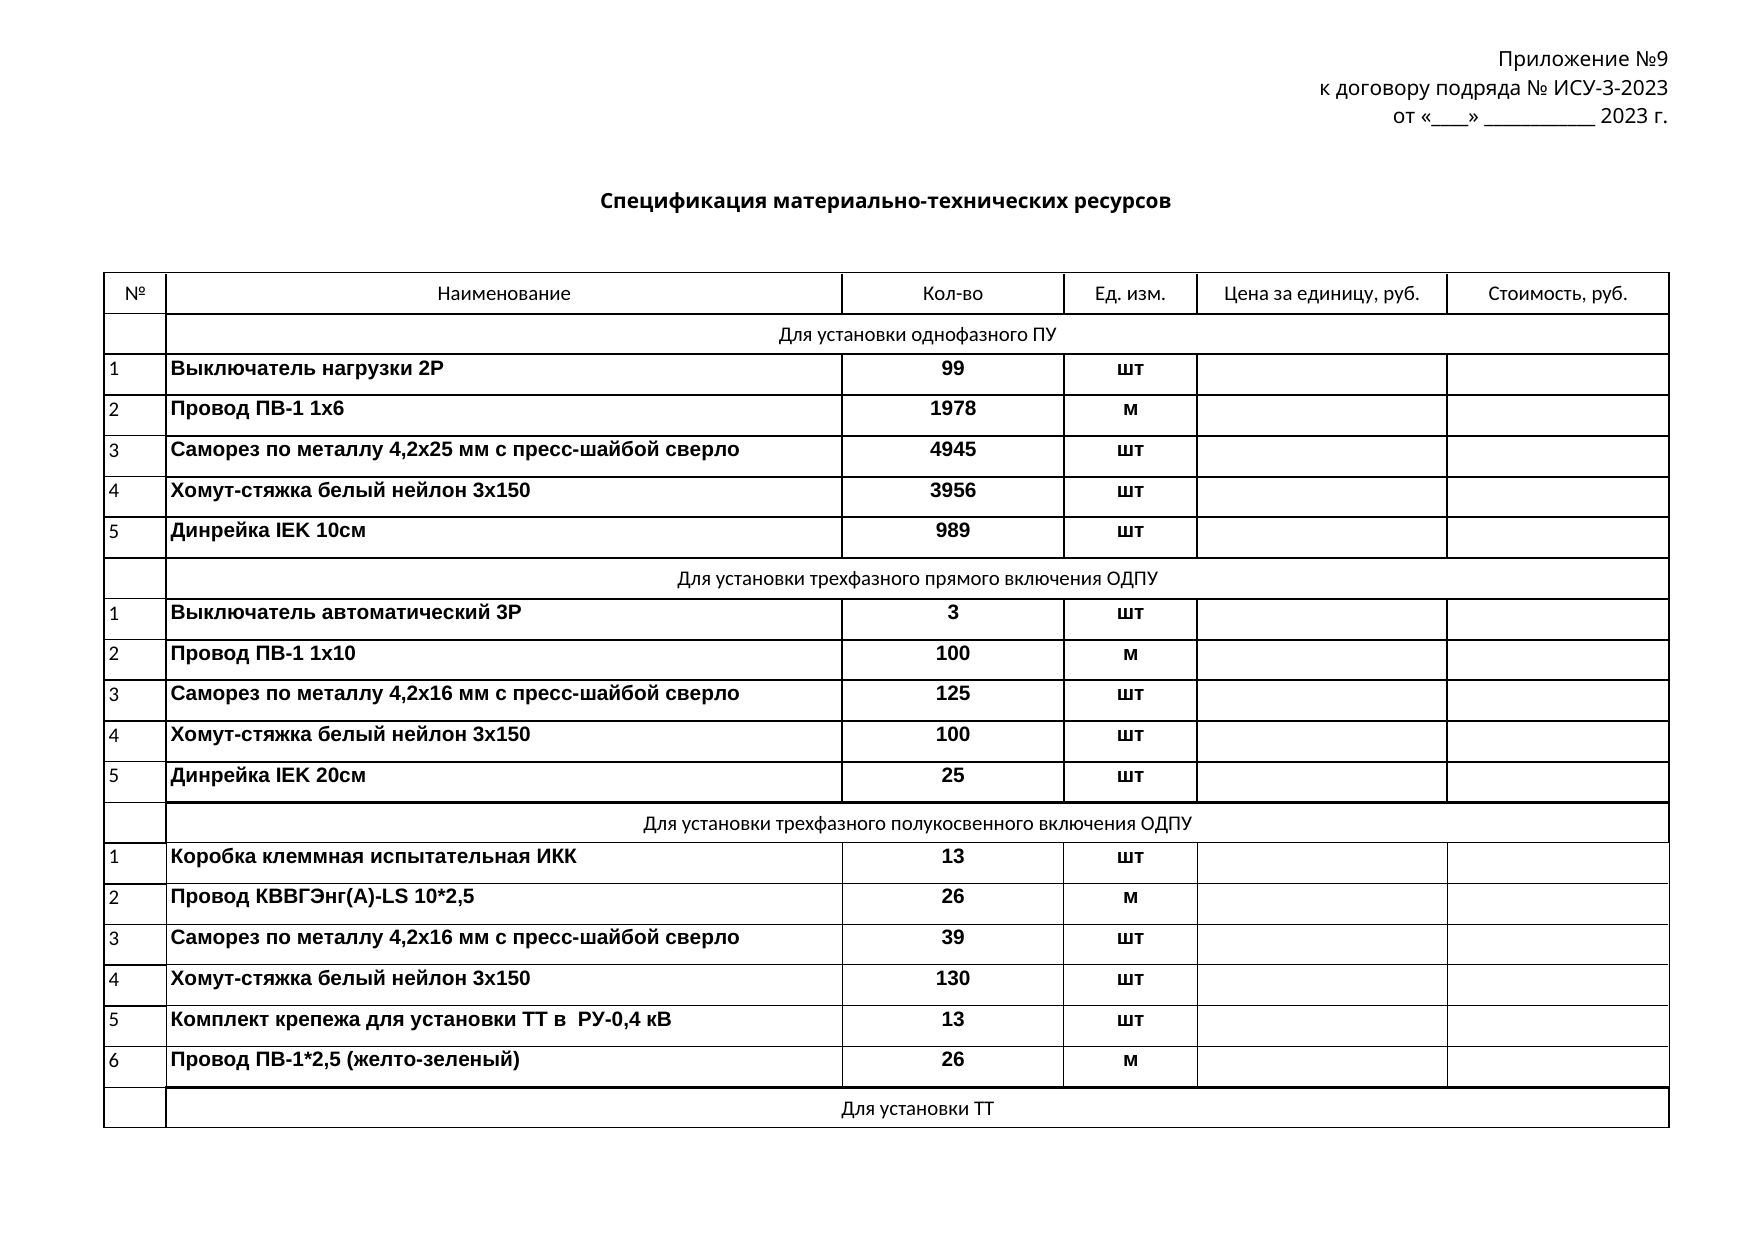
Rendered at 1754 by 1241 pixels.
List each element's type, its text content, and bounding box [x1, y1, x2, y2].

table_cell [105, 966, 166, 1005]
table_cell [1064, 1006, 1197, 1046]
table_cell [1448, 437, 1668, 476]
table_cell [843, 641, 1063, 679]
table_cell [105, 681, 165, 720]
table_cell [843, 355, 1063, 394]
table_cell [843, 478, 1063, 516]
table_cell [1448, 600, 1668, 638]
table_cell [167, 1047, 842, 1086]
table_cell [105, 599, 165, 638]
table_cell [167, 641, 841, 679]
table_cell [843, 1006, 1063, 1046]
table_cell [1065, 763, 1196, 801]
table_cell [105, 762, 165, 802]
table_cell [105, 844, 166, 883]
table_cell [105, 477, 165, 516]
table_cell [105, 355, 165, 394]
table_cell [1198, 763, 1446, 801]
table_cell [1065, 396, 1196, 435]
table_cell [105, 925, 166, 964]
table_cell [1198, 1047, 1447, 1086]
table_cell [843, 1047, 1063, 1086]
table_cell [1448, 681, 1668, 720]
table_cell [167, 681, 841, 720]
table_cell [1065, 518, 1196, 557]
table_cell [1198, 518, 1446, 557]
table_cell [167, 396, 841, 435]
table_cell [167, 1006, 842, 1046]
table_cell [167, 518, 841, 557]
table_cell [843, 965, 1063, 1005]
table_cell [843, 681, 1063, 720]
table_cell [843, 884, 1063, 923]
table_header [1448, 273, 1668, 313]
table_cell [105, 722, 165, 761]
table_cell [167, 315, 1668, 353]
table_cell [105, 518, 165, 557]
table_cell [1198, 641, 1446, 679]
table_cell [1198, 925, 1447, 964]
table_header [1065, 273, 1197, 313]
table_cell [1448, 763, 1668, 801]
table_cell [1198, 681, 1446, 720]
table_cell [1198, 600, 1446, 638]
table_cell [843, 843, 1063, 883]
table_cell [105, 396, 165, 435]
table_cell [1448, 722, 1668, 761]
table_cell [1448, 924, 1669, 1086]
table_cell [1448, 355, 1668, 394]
subtitle Приложение №9 [1255, 44, 1668, 73]
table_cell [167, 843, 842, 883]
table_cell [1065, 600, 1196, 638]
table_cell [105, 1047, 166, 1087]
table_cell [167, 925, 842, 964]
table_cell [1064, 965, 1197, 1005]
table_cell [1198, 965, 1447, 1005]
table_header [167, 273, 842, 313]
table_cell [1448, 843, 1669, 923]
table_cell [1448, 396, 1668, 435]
text к договору подряда № ИСУ-3-2023 [738, 73, 1668, 101]
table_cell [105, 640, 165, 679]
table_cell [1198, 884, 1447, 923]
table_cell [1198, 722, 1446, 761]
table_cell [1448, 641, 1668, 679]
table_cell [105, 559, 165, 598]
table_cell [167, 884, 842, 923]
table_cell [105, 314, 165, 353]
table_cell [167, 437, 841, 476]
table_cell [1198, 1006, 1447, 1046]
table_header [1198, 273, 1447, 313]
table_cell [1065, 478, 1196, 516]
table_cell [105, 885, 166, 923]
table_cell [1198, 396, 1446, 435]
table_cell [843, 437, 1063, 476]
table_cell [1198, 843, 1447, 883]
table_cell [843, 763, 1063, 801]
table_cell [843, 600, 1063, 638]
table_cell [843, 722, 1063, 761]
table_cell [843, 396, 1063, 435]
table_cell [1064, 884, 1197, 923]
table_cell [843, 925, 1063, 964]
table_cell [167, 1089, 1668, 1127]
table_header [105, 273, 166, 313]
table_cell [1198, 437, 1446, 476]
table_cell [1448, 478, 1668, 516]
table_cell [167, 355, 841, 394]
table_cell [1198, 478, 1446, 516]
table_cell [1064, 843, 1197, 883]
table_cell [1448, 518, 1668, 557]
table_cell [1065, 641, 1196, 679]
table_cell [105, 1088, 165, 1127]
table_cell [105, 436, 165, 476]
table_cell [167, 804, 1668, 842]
text Спецификация материально-технических ресурсов [103, 187, 1668, 215]
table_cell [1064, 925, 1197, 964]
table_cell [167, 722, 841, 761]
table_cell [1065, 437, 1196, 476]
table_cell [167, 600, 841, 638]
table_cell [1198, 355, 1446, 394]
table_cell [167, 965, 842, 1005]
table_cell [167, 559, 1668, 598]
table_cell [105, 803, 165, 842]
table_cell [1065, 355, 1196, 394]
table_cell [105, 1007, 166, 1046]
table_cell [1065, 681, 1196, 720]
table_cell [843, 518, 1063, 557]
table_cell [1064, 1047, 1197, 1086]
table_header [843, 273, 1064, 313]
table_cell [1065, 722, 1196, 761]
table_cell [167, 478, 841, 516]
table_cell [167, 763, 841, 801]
text от «____» ____________ 2023 г. [1255, 101, 1668, 130]
